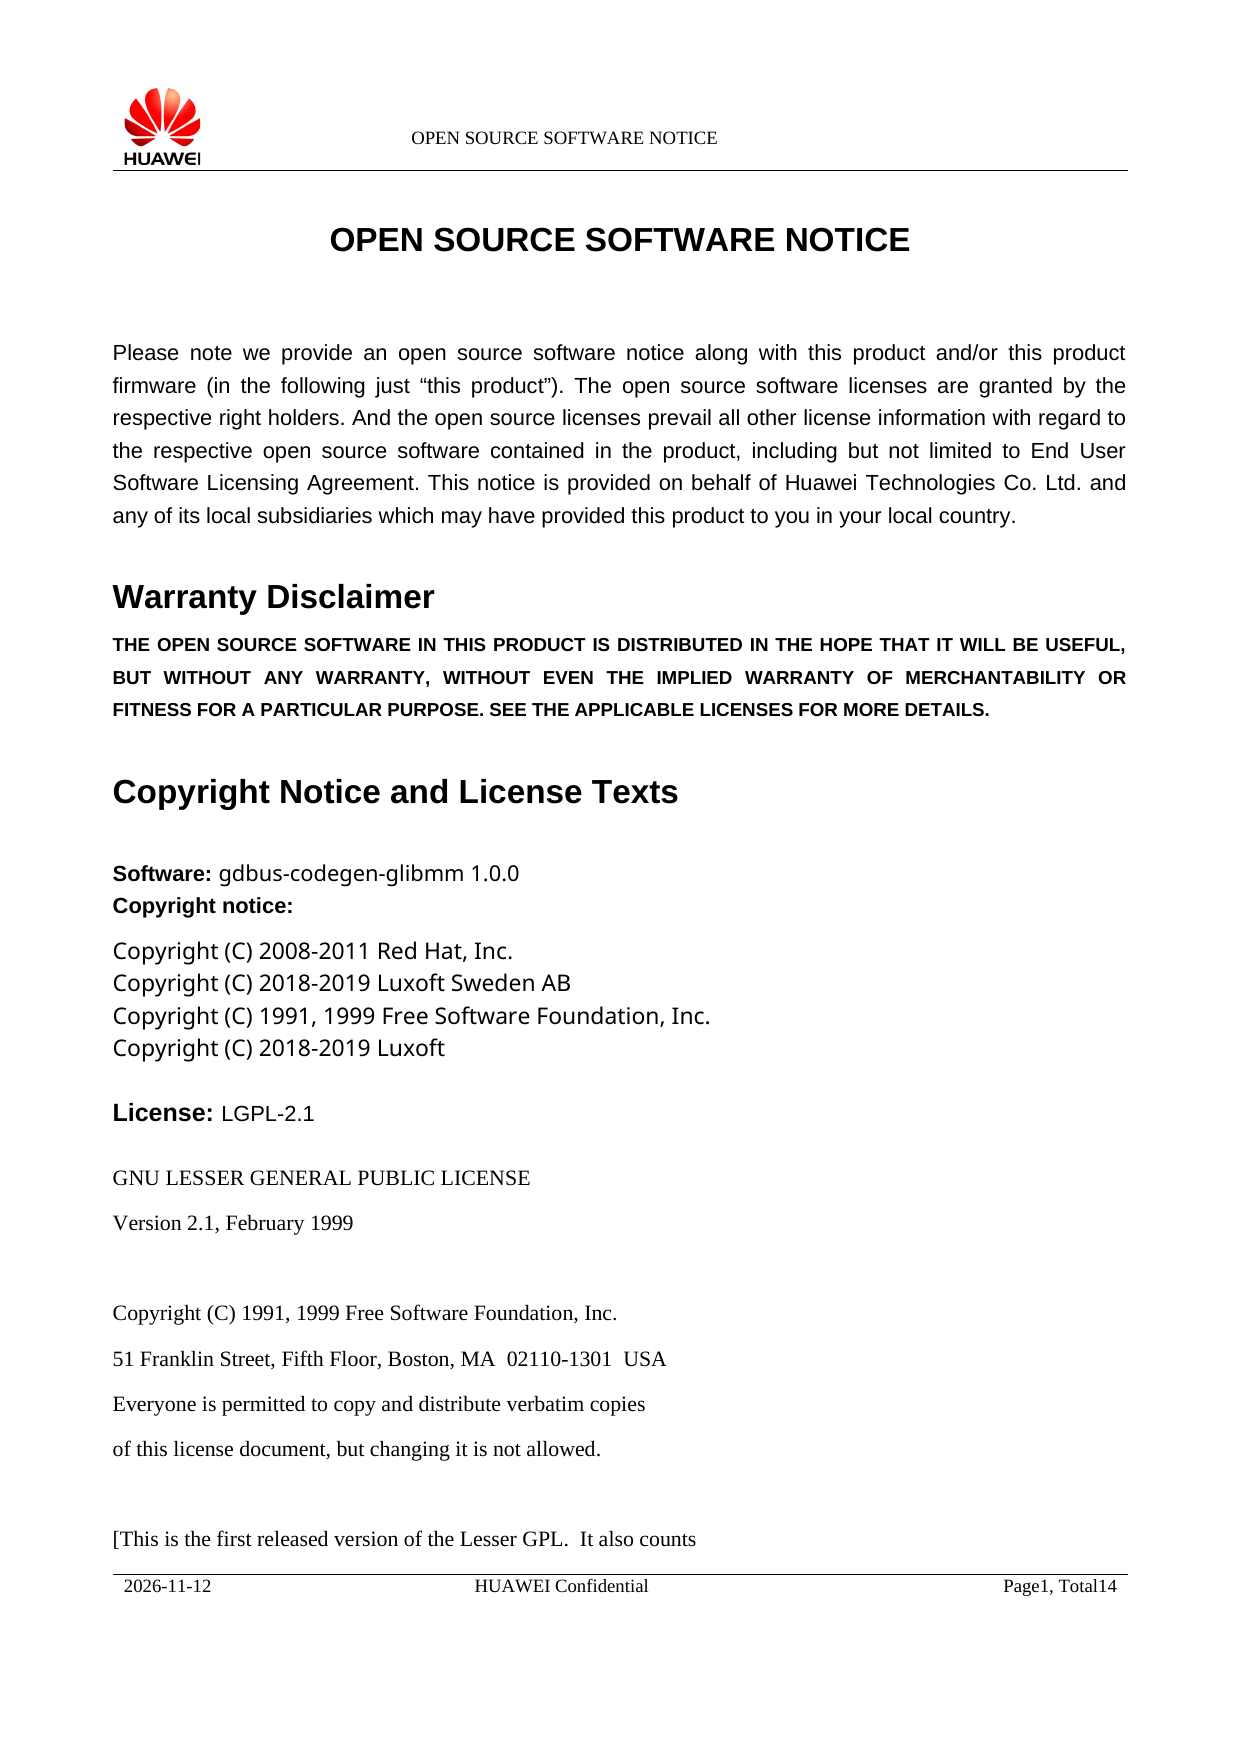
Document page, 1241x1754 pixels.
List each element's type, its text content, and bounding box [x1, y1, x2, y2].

text License: LGPL-2.1 [112, 1096, 1128, 1129]
text 51 Franklin Street, Fifth Floor, Boston, MA 02110-1301 USA [112, 1342, 1128, 1374]
text Version 2.1, February 1999 [112, 1207, 1128, 1239]
picture [124, 88, 201, 165]
text Please note we provide an open source software notice along with this product and/or this product firmware (in the following just “this product”). The open source software licenses are granted by the respective right holders. And the open source licenses prevail all other license information with regard to the respective open source software contained in the product, including but not limited to End User Software Licensing Agreement. This notice is provided on behalf of Huawei Technologies Co. Ltd. and any of its local subsidiaries which may have provided this product to you in your local country. [112, 336, 1128, 531]
text [This is the first released version of the Lesser GPL. It also counts [112, 1522, 1128, 1555]
text Everyone is permitted to copy and distribute verbatim copies [112, 1387, 1128, 1419]
title Software: gdbus-codegen-glibmm 1.0.0 [112, 856, 1128, 889]
text OPEN SOURCE SOFTWARE NOTICE [112, 206, 1128, 271]
text The open source software in this product is distributed in the hope that it will be useful, but WITHOUT ANY WARRANTY, without even the implied warranty of MERCHANTABILITY or FITNESS FOR A PARTICULAR PURPOSE. See the applicable licenses for more details. [112, 629, 1128, 726]
text Copyright Notice and License Texts [112, 759, 1128, 824]
text Copyright (C) 1991, 1999 Free Software Foundation, Inc. [112, 1297, 1128, 1329]
text Warranty Disclaimer [112, 564, 1128, 629]
text Copyright notice: [112, 889, 1128, 921]
text GNU LESSER GENERAL PUBLIC LICENSE [112, 1161, 1128, 1194]
text Copyright (C) 2008-2011 Red Hat, Inc. Copyright (C) 2018-2019 Luxoft Sweden AB Copyright (C) 1991, 1999 Free Software Foundation, Inc. Copyright (C) 2018-2019 Luxoft [112, 934, 1128, 1096]
text of this license document, but changing it is not allowed. [112, 1432, 1128, 1464]
